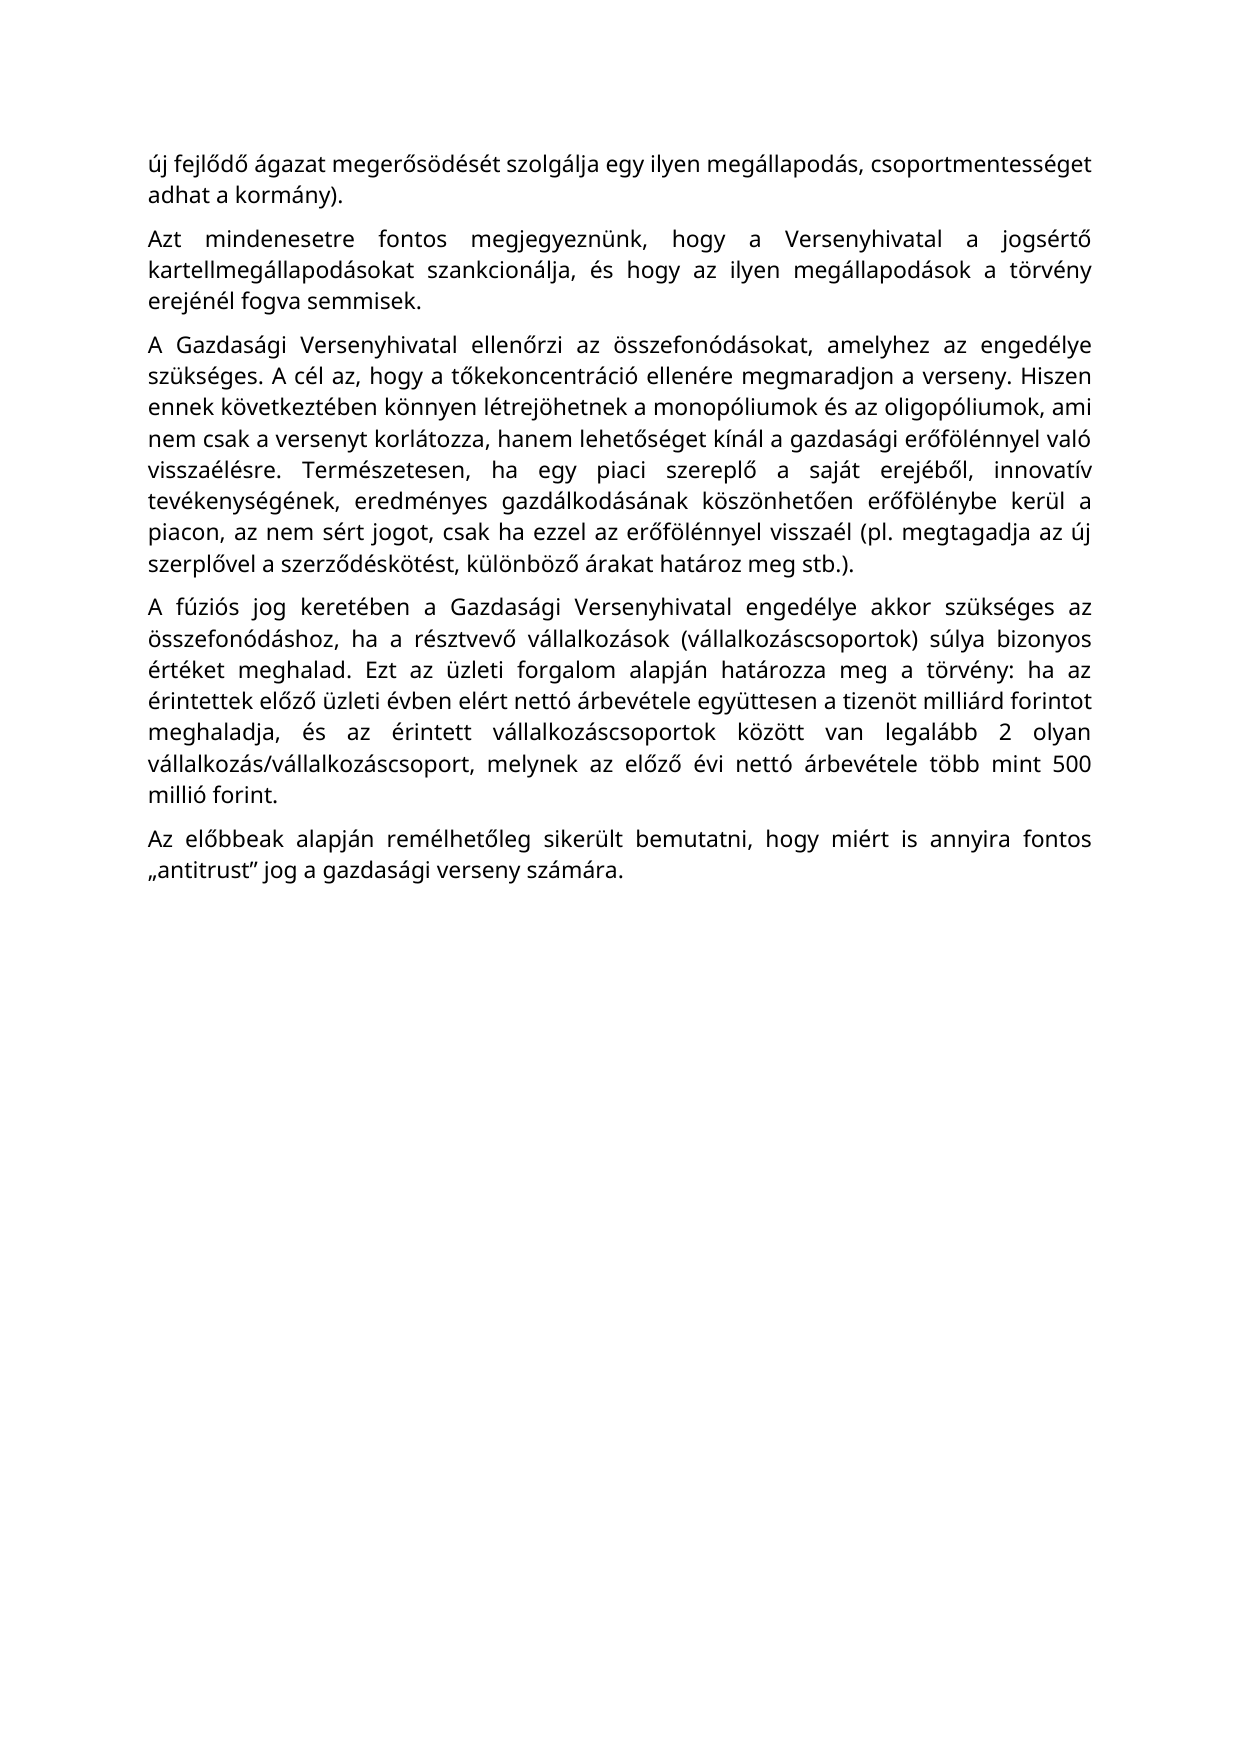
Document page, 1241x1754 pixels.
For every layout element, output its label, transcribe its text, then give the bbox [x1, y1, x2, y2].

text Az előbbeak alapján remélhetőleg sikerült bemutatni, hogy miért is annyira fontos „antitrust” jog a gazdasági verseny számára. [148, 823, 1093, 885]
text A fúziós jog keretében a Gazdasági Versenyhivatal engedélye akkor szükséges az összefonódáshoz, ha a résztvevő vállalkozások (vállalkozáscsoportok) súlya bizonyos értéket meghalad. Ezt az üzleti forgalom alapján határozza meg a törvény: ha az érintettek előző üzleti évben elért nettó árbevétele együttesen a tizenöt milliárd forintot meghaladja, és az érintett vállalkozáscsoportok között van legalább 2 olyan vállalkozás/vállalkozáscsoport, melynek az előző évi nettó árbevétele több mint 500 millió forint. [148, 591, 1093, 810]
text Azt mindenesetre fontos megjegyeznünk, hogy a Versenyhivatal a jogsértő kartellmegállapodásokat szankcionálja, és hogy az ilyen megállapodások a törvény erejénél fogva semmisek. [148, 223, 1093, 316]
text A Gazdasági Versenyhivatal ellenőrzi az összefonódásokat, amelyhez az engedélye szükséges. A cél az, hogy a tőkekoncentráció ellenére megmaradjon a verseny. Hiszen ennek következtében könnyen létrejöhetnek a monopóliumok és az oligopóliumok, ami nem csak a versenyt korlátozza, hanem lehetőséget kínál a gazdasági erőfölénnyel való visszaélésre. Természetesen, ha egy piaci szereplő a saját erejéből, innovatív tevékenységének, eredményes gazdálkodásának köszönhetően erőfölénybe kerül a piacon, az nem sért jogot, csak ha ezzel az erőfölénnyel visszaél (pl. megtagadja az új szerplővel a szerződéskötést, különböző árakat határoz meg stb.). [148, 329, 1093, 579]
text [148, 148, 1093, 210]
